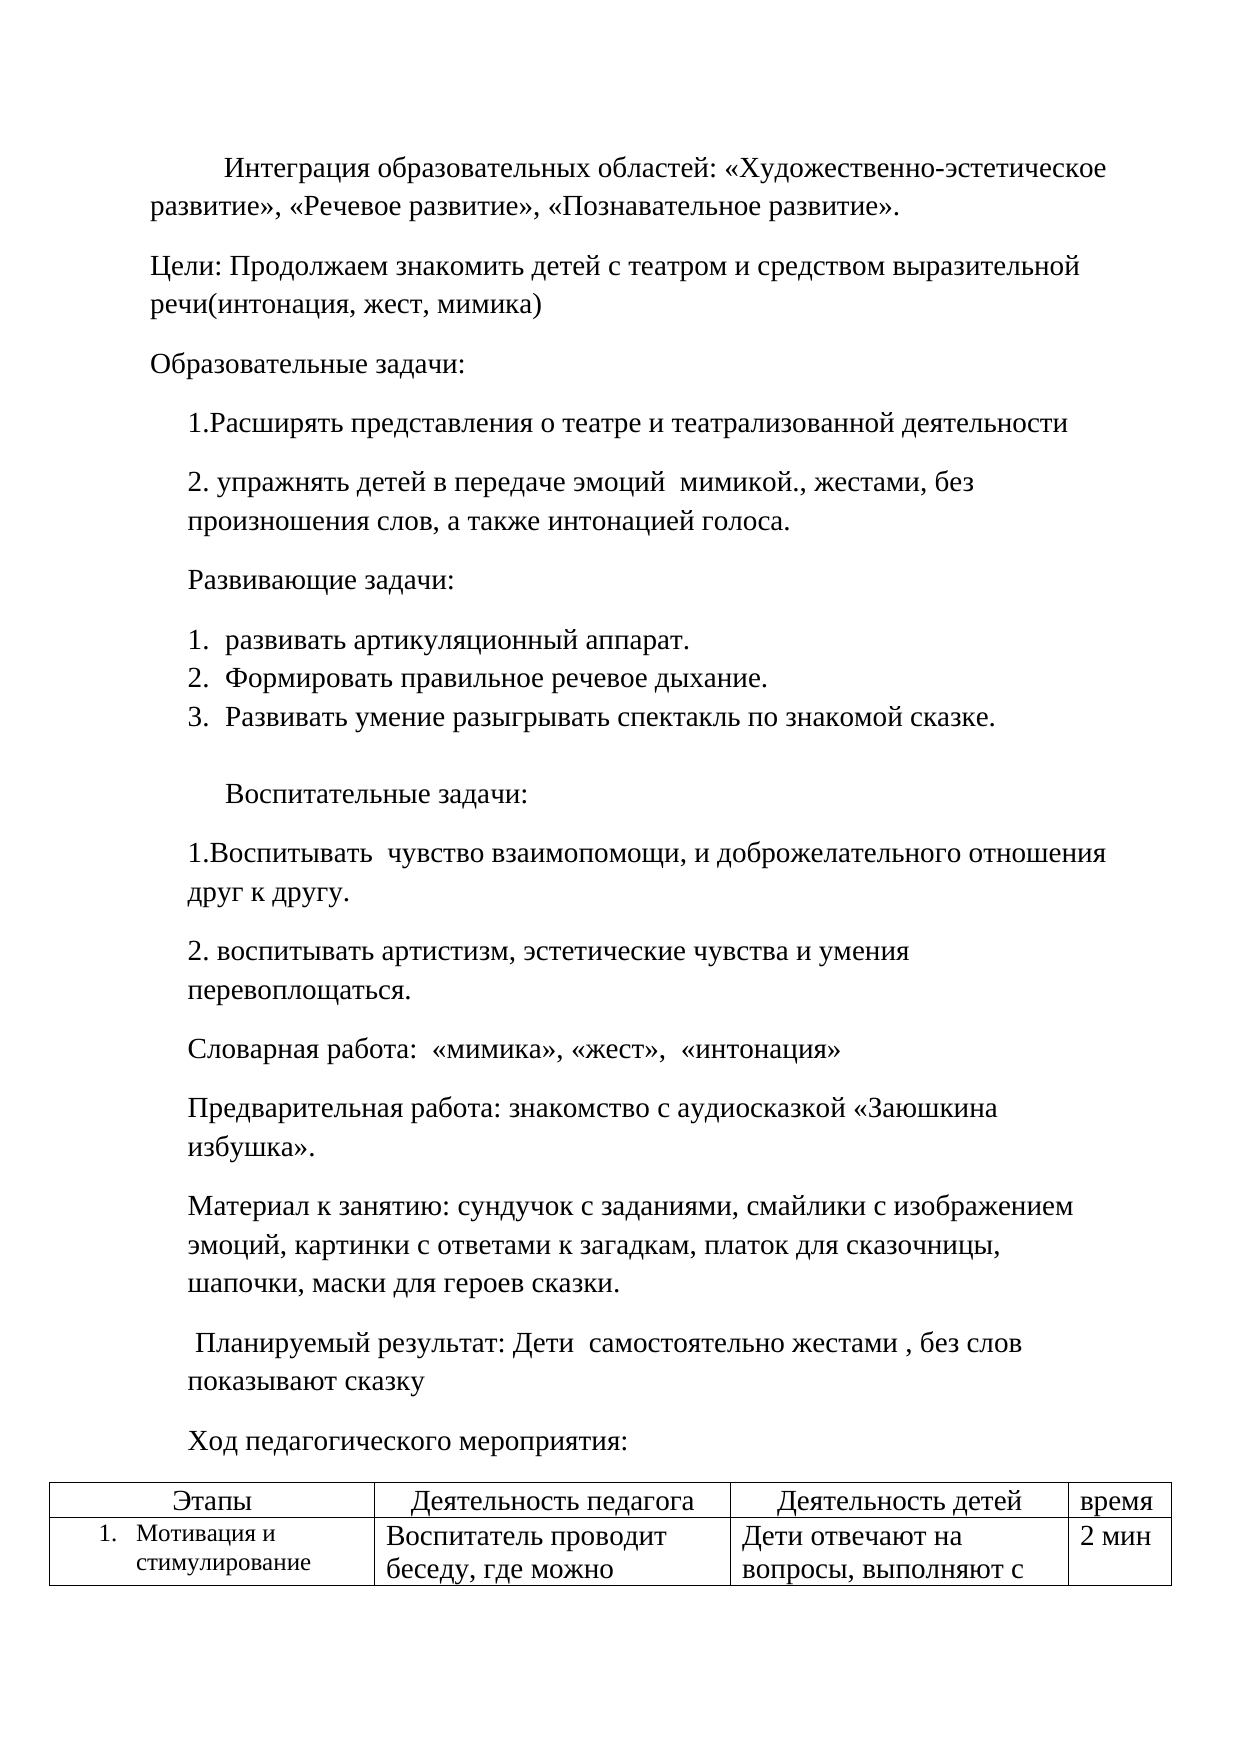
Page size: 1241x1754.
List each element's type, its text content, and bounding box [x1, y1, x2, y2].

text Планируемый результат: Дети самостоятельно жестами , без слов показывают сказку [187, 1325, 1107, 1397]
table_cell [375, 1518, 730, 1585]
text Ход педагогического мероприятия: [187, 1423, 1107, 1456]
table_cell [731, 1518, 1068, 1585]
table_header Деятельность детей [731, 1483, 1068, 1517]
text Предварительная работа: знакомство с аудиосказкой «Заюшкина избушка». [187, 1091, 1107, 1163]
text Развивающие задачи: [187, 562, 1107, 596]
text 2. упражнять детей в передаче эмоций мимикой., жестами, без произношения слов, а также интонацией голоса. [187, 464, 1107, 537]
list Формировать правильное речевое дыхание. [187, 660, 1107, 694]
text 2. воспитывать артистизм, эстетические чувства и умения перевоплощаться. [187, 933, 1107, 1005]
text 1.Расширять представления о театре и театрализованной деятельности [187, 405, 1107, 439]
text Словарная работа: «мимика», «жест», «интонация» [187, 1031, 1107, 1065]
table_header Этапы [50, 1483, 374, 1517]
table_cell 2 мин [1069, 1518, 1171, 1585]
list развивать артикуляционный аппарат. [187, 622, 1107, 655]
list Развивать умение разыгрывать спектакль по знакомой сказке. [187, 699, 1107, 732]
table_header время [1069, 1483, 1171, 1517]
text 1.Воспитывать чувство взаимопомощи, и доброжелательного отношения друг к другу. [187, 835, 1107, 907]
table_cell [50, 1518, 374, 1585]
table_header Деятельность педагога [375, 1483, 730, 1517]
text Интеграция образовательных областей: «Художественно-эстетическое развитие», «Речевое развитие», «Познавательное развитие». [150, 150, 1107, 222]
text Материал к занятию: сундучок с заданиями, смайлики с изображением эмоций, картинки с ответами к загадкам, платок для сказочницы, шапочки, маски для героев сказки. [187, 1188, 1107, 1299]
text Образовательные задачи: [150, 346, 1107, 379]
text Цели: Продолжаем знакомить детей с театром и средством выразительной речи(интонация, жест, мимика) [150, 248, 1107, 320]
list Воспитательные задачи: [225, 776, 1107, 809]
